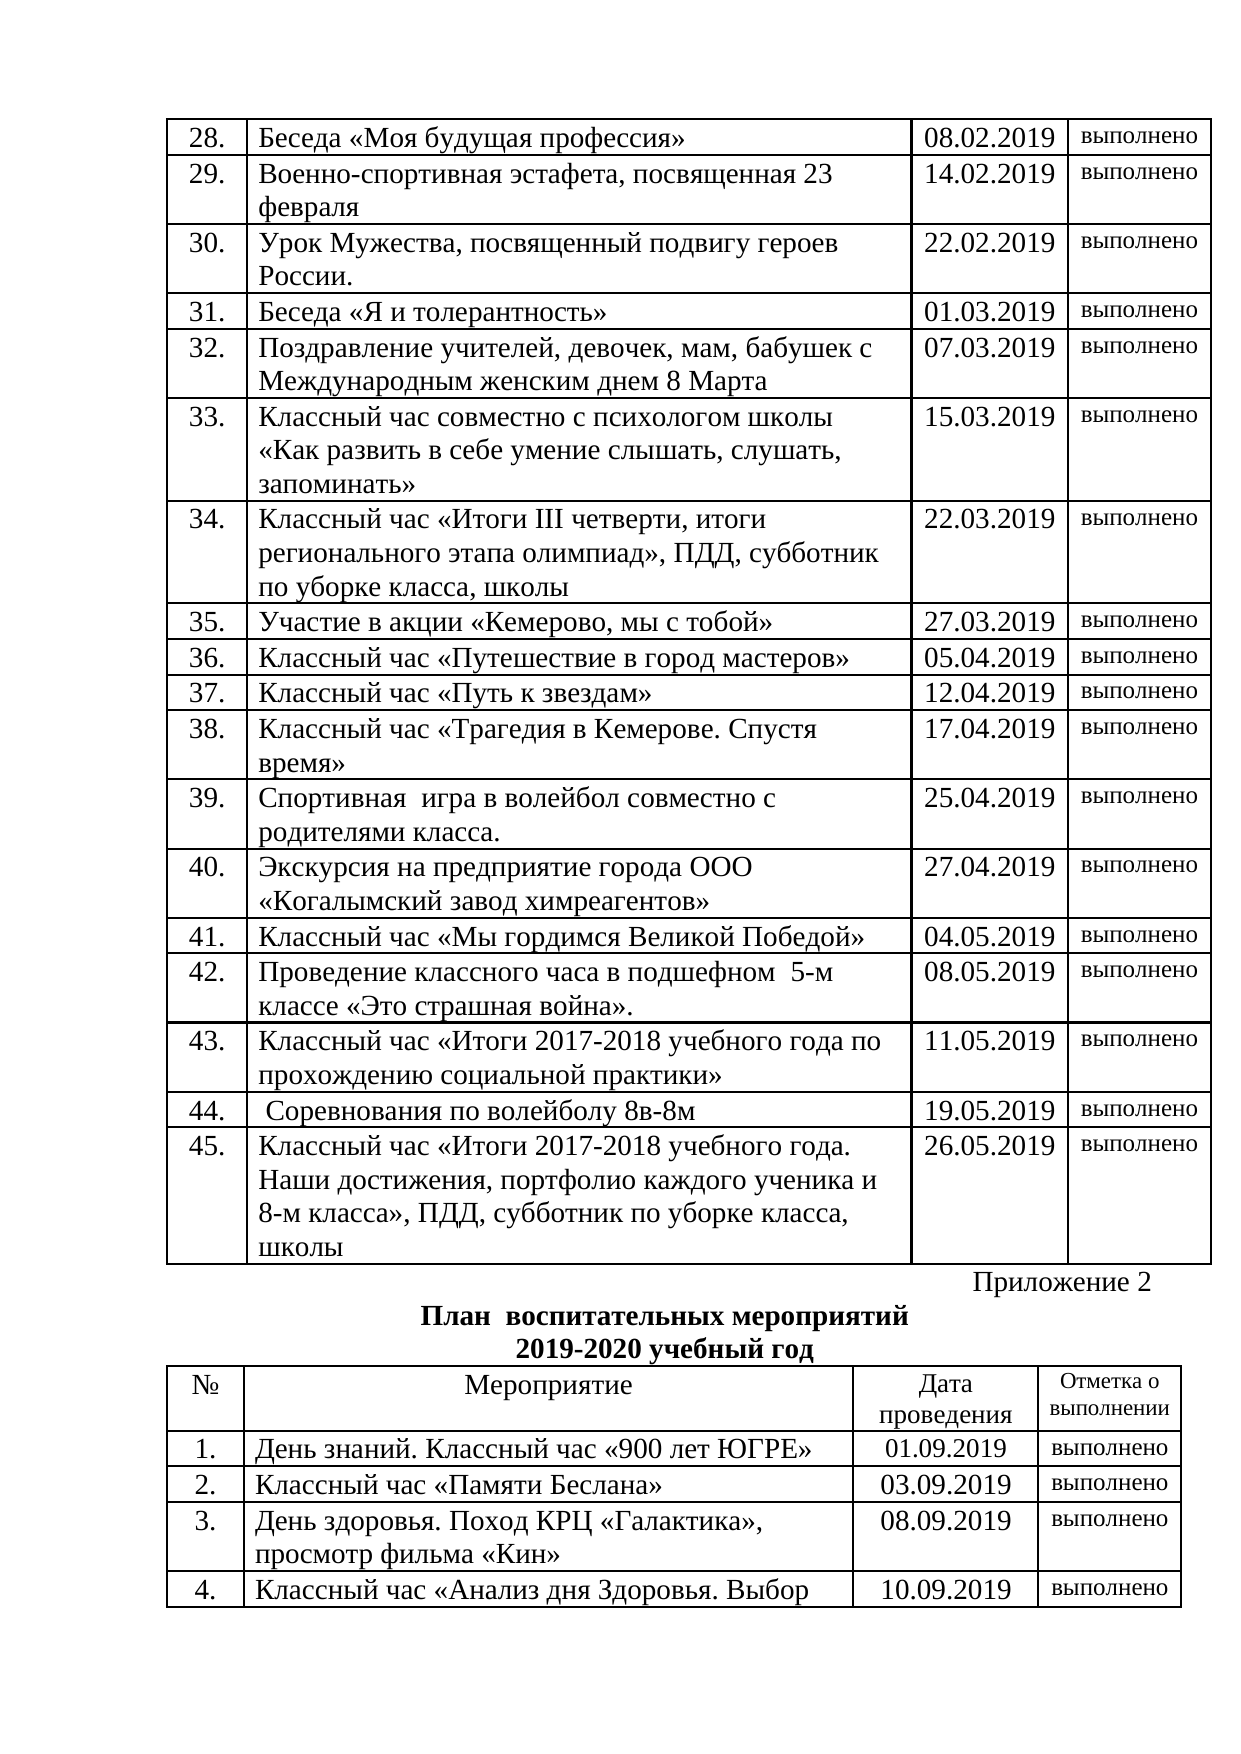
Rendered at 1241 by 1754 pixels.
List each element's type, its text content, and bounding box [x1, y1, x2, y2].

table_cell выполнено [1069, 954, 1210, 1021]
table_cell 03.09.2019 [854, 1467, 1037, 1501]
table_cell Урок Мужества, посвященный подвигу героев России. [248, 225, 910, 292]
text План воспитательных мероприятий [177, 1298, 1152, 1332]
table_cell выполнено [1069, 399, 1210, 499]
table_cell Участие в акции «Кемерово, мы с тобой» [248, 604, 910, 638]
table_cell выполнено [1039, 1572, 1180, 1606]
table_cell Классный час совместно с психологом школы «Как развить в себе умение слышать, слушать, запоминать» [248, 399, 910, 499]
table_cell Классный час «Путешествие в город мастеров» [248, 640, 910, 673]
table_cell 11.05.2019 [913, 1024, 1067, 1091]
table_cell 1. [168, 1432, 243, 1465]
table_cell Классный час «Путь к звездам» [248, 676, 910, 709]
table_cell Экскурсия на предприятие города ООО «Когалымский завод химреагентов» [248, 850, 910, 917]
table_cell 19.05.2019 [913, 1093, 1067, 1126]
table_cell 07.03.2019 [913, 330, 1067, 397]
table_header Мероприятие [245, 1367, 852, 1429]
table_cell 31. [168, 294, 246, 328]
table_cell 14.02.2019 [913, 156, 1067, 223]
table_cell 08.09.2019 [854, 1503, 1037, 1570]
table_cell Беседа «Моя будущая профессия» [248, 120, 910, 154]
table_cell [245, 1572, 852, 1606]
table_cell Классный час «Памяти Беслана» [245, 1467, 852, 1501]
text 2019-2020 учебный год [177, 1332, 1152, 1365]
table_header Дата проведения [854, 1367, 1037, 1429]
table_cell Поздравление учителей, девочек, мам, бабушек с Международным женским днем 8 Марта [248, 330, 910, 397]
table_cell выполнено [1069, 604, 1210, 638]
table_cell 2. [168, 1467, 243, 1501]
table_cell 43. [168, 1024, 246, 1091]
table_cell 22.03.2019 [913, 502, 1067, 602]
table_cell 15.03.2019 [913, 399, 1067, 499]
table_cell День знаний. Классный час «900 лет ЮГРЕ» [245, 1432, 852, 1465]
table_cell выполнено [1069, 330, 1210, 397]
table_cell 38. [168, 711, 246, 778]
table_cell выполнено [1069, 919, 1210, 952]
table_cell Классный час «Итоги III четверти, итоги регионального этапа олимпиад», ПДД, субботник по уборке класса, школы [248, 502, 910, 602]
table_cell 41. [168, 919, 246, 952]
table_cell 25.04.2019 [913, 780, 1067, 847]
table_cell 3. [168, 1503, 243, 1570]
text Приложение 2 [177, 1265, 1152, 1298]
table_cell Классный час «Мы гордимся Великой Победой» [248, 919, 910, 952]
table_cell 22.02.2019 [913, 225, 1067, 292]
table_cell 36. [168, 640, 246, 673]
table_cell Беседа «Я и толерантность» [248, 294, 910, 328]
table_cell выполнено [1069, 294, 1210, 328]
table_cell Военно-спортивная эстафета, посвященная 23 февраля [248, 156, 910, 223]
table_cell 34. [168, 502, 246, 602]
table_header Отметка о выполнении [1039, 1367, 1180, 1429]
table_cell 08.02.2019 [913, 120, 1067, 154]
table_cell выполнено [1069, 1128, 1210, 1262]
table_cell выполнено [1069, 156, 1210, 223]
table_cell 37. [168, 676, 246, 709]
table_cell Классный час «Итоги 2017-2018 учебного года. Наши достижения, портфолио каждого ученика и 8-м класса», ПДД, субботник по уборке класса, школы [248, 1128, 910, 1262]
table_cell Проведение классного часа в подшефном 5-м классе «Это страшная война». [248, 954, 910, 1021]
table_cell 12.04.2019 [913, 676, 1067, 709]
table_cell выполнено [1069, 120, 1210, 154]
table_cell 32. [168, 330, 246, 397]
table_cell 44. [168, 1093, 246, 1126]
table_cell 27.03.2019 [913, 604, 1067, 638]
table_cell 33. [168, 399, 246, 499]
table_cell 27.04.2019 [913, 850, 1067, 917]
table_cell Спортивная игра в волейбол совместно с родителями класса. [248, 780, 910, 847]
table_cell выполнено [1069, 225, 1210, 292]
table_cell выполнено [1039, 1432, 1180, 1465]
table_cell 30. [168, 225, 246, 292]
table_cell 28. [168, 120, 246, 154]
table_cell 01.09.2019 [854, 1432, 1037, 1465]
table_cell 05.04.2019 [913, 640, 1067, 673]
table_cell выполнено [1069, 1024, 1210, 1091]
table_cell 4. [168, 1572, 243, 1606]
table_cell 29. [168, 156, 246, 223]
table_cell 45. [168, 1128, 246, 1262]
table_cell Соревнования по волейболу 8в-8м [248, 1093, 910, 1126]
table_cell 08.05.2019 [913, 954, 1067, 1021]
table_cell 17.04.2019 [913, 711, 1067, 778]
table_cell 35. [168, 604, 246, 638]
table_cell выполнено [1039, 1503, 1180, 1570]
table_cell выполнено [1069, 780, 1210, 847]
table_cell выполнено [1069, 1093, 1210, 1126]
table_cell 04.05.2019 [913, 919, 1067, 952]
table_cell выполнено [1069, 640, 1210, 673]
table_cell 39. [168, 780, 246, 847]
table_cell выполнено [1069, 711, 1210, 778]
table_cell День здоровья. Поход КРЦ «Галактика», просмотр фильма «Кин» [245, 1503, 852, 1570]
table_cell выполнено [1069, 676, 1210, 709]
table_cell 42. [168, 954, 246, 1021]
table_cell 26.05.2019 [913, 1128, 1067, 1262]
table_cell выполнено [1069, 502, 1210, 602]
table_header № [168, 1367, 243, 1429]
table_cell 40. [168, 850, 246, 917]
table_cell 10.09.2019 [854, 1572, 1037, 1606]
table_cell выполнено [1069, 850, 1210, 917]
table_cell Классный час «Трагедия в Кемерове. Спустя время» [248, 711, 910, 778]
table_cell выполнено [1039, 1467, 1180, 1501]
table_cell 01.03.2019 [913, 294, 1067, 328]
table_cell Классный час «Итоги 2017-2018 учебного года по прохождению социальной практики» [248, 1024, 910, 1091]
